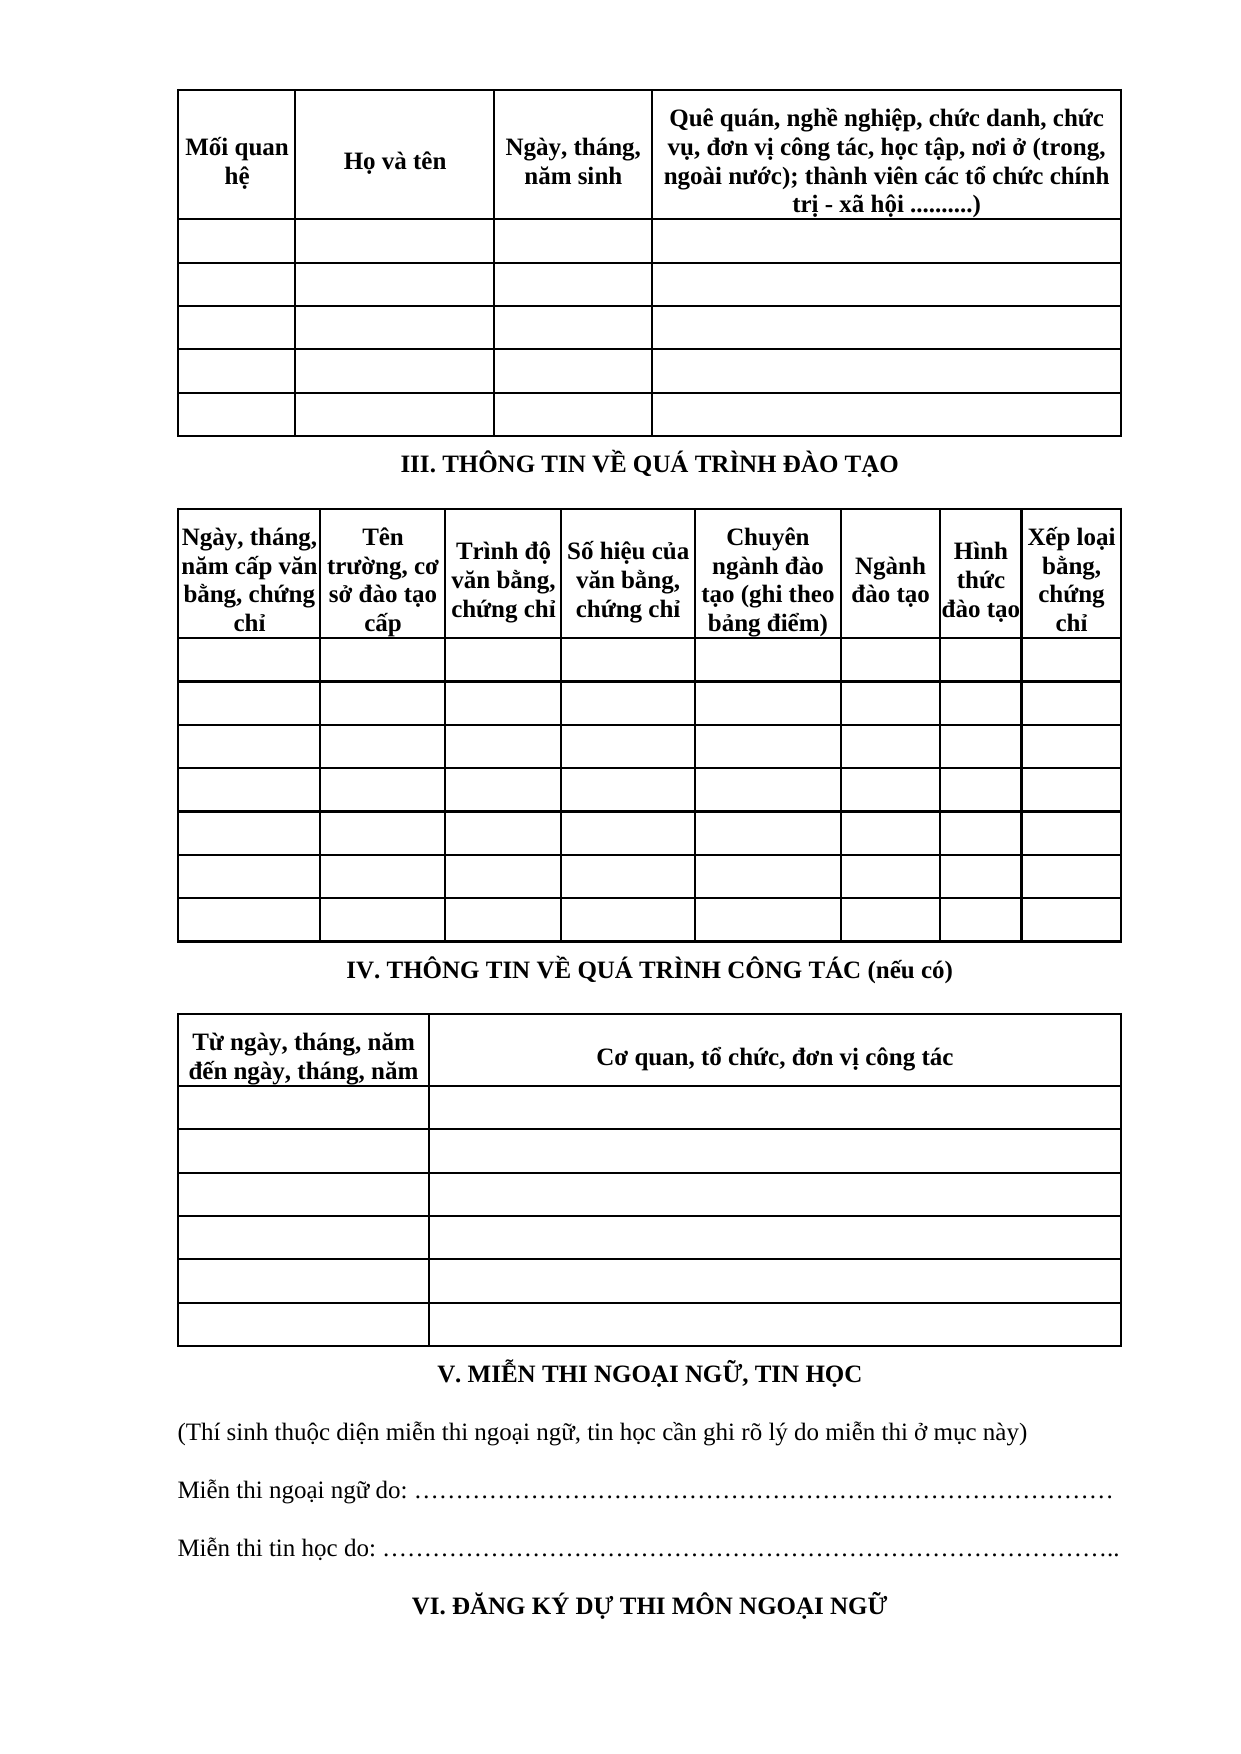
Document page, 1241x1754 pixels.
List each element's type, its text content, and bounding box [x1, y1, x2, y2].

table_header Ngày, tháng, năm cấp văn bằng, chứng chỉ [179, 510, 319, 637]
table_cell [941, 813, 1020, 854]
table_cell [179, 769, 319, 810]
table_cell [842, 726, 939, 767]
table_cell [696, 813, 840, 854]
table_cell [941, 769, 1020, 810]
table_cell [446, 639, 560, 680]
table_header Họ và tên [296, 91, 493, 218]
table_cell [430, 1174, 1120, 1215]
table_cell [562, 683, 694, 724]
table_cell [321, 813, 444, 854]
table_cell [1023, 639, 1120, 680]
table_cell [296, 394, 493, 435]
table_cell [179, 1174, 428, 1215]
table_cell [696, 726, 840, 767]
table_cell [321, 639, 444, 680]
table_cell [842, 899, 939, 940]
table_cell [296, 264, 493, 305]
table_cell [562, 726, 694, 767]
table_header Quê quán, nghề nghiệp, chức danh, chức vụ, đơn vị công tác, học tập, nơi ở (trong, ngoài nước); thành viên các tổ chức chính trị - xã hội ..........) [653, 91, 1120, 218]
table_header Trình độ văn bằng, chứng chỉ [446, 510, 560, 637]
text VI. ĐĂNG KÝ DỰ THI MÔN NGOẠI NGỮ [177, 1591, 1122, 1620]
table_cell [562, 769, 694, 810]
table_header Cơ quan, tổ chức, đơn vị công tác [430, 1015, 1120, 1085]
table_cell [495, 264, 651, 305]
table_header Số hiệu của văn bằng, chứng chỉ [562, 510, 694, 637]
table_cell [321, 683, 444, 724]
table_cell [321, 899, 444, 940]
table_cell [653, 264, 1120, 305]
table_cell [179, 264, 294, 305]
text IV. THÔNG TIN VỀ QUÁ TRÌNH CÔNG TÁC (nếu có) [177, 955, 1122, 984]
table_cell [321, 856, 444, 897]
table_cell [941, 639, 1020, 680]
table_cell [653, 350, 1120, 392]
table_cell [179, 394, 294, 435]
table_cell [446, 683, 560, 724]
table_cell [653, 307, 1120, 348]
table_header Từ ngày, tháng, năm đến ngày, tháng, năm [179, 1015, 428, 1085]
table_cell [1023, 899, 1120, 940]
table_cell [179, 813, 319, 854]
table_cell [653, 394, 1120, 435]
table_cell [446, 813, 560, 854]
table_cell [321, 769, 444, 810]
table_cell [179, 1260, 428, 1302]
table_cell [179, 1304, 428, 1345]
table_header Ngày, tháng, năm sinh [495, 91, 651, 218]
text (Thí sinh thuộc diện miễn thi ngoại ngữ, tin học cần ghi rõ lý do miễn thi ở mục này) [177, 1417, 1122, 1446]
table_cell [179, 726, 319, 767]
table_cell [179, 350, 294, 392]
table_cell [296, 220, 493, 262]
table_cell [430, 1304, 1120, 1345]
table_cell [179, 307, 294, 348]
table_cell [495, 350, 651, 392]
table_cell [430, 1087, 1120, 1128]
table_cell [941, 856, 1020, 897]
table_cell [179, 639, 319, 680]
table_cell [179, 899, 319, 940]
table_cell [179, 1130, 428, 1172]
table_cell [179, 1087, 428, 1128]
text Miễn thi ngoại ngữ do: ………………………………………………………………………… [177, 1475, 1122, 1504]
table_cell [430, 1260, 1120, 1302]
table_cell [842, 683, 939, 724]
table_cell [842, 813, 939, 854]
table_cell [1023, 726, 1120, 767]
table_cell [696, 856, 840, 897]
table_cell [495, 307, 651, 348]
table_cell [1023, 683, 1120, 724]
table_header Chuyên ngành đào tạo (ghi theo bảng điểm) [696, 510, 840, 637]
table_cell [941, 726, 1020, 767]
table_cell [446, 769, 560, 810]
table_cell [296, 307, 493, 348]
table_cell [562, 899, 694, 940]
table_header Ngành đào tạo [842, 510, 939, 637]
table_cell [1023, 856, 1120, 897]
table_cell [653, 220, 1120, 262]
text III. THÔNG TIN VỀ QUÁ TRÌNH ĐÀO TẠO [177, 449, 1122, 478]
table_cell [562, 639, 694, 680]
table_cell [842, 856, 939, 897]
table_header Hình thức đào tạo [941, 510, 1020, 637]
table_cell [842, 769, 939, 810]
table_cell [446, 856, 560, 897]
table_cell [941, 683, 1020, 724]
table_cell [446, 899, 560, 940]
table_cell [562, 813, 694, 854]
table_cell [696, 899, 840, 940]
table_cell [179, 220, 294, 262]
table_cell [842, 639, 939, 680]
table_header Tên trường, cơ sở đào tạo cấp [321, 510, 444, 637]
table_cell [696, 683, 840, 724]
text V. MIỄN THI NGOẠI NGỮ, TIN HỌC [177, 1359, 1122, 1388]
table_cell [696, 639, 840, 680]
table_cell [446, 726, 560, 767]
table_cell [179, 683, 319, 724]
table_cell [1023, 769, 1120, 810]
table_cell [495, 394, 651, 435]
table_cell [696, 769, 840, 810]
table_cell [495, 220, 651, 262]
table_cell [941, 899, 1020, 940]
text Miễn thi tin học do: …………………………………………………………………………….. [177, 1533, 1122, 1562]
table_cell [179, 1217, 428, 1258]
table_cell [296, 350, 493, 392]
table_header Xếp loại bằng, chứng chỉ [1023, 510, 1120, 637]
table_cell [430, 1217, 1120, 1258]
table_header Mối quan hệ [179, 91, 294, 218]
table_cell [562, 856, 694, 897]
table_cell [179, 856, 319, 897]
table_cell [430, 1130, 1120, 1172]
table_cell [321, 726, 444, 767]
table_cell [1023, 813, 1120, 854]
